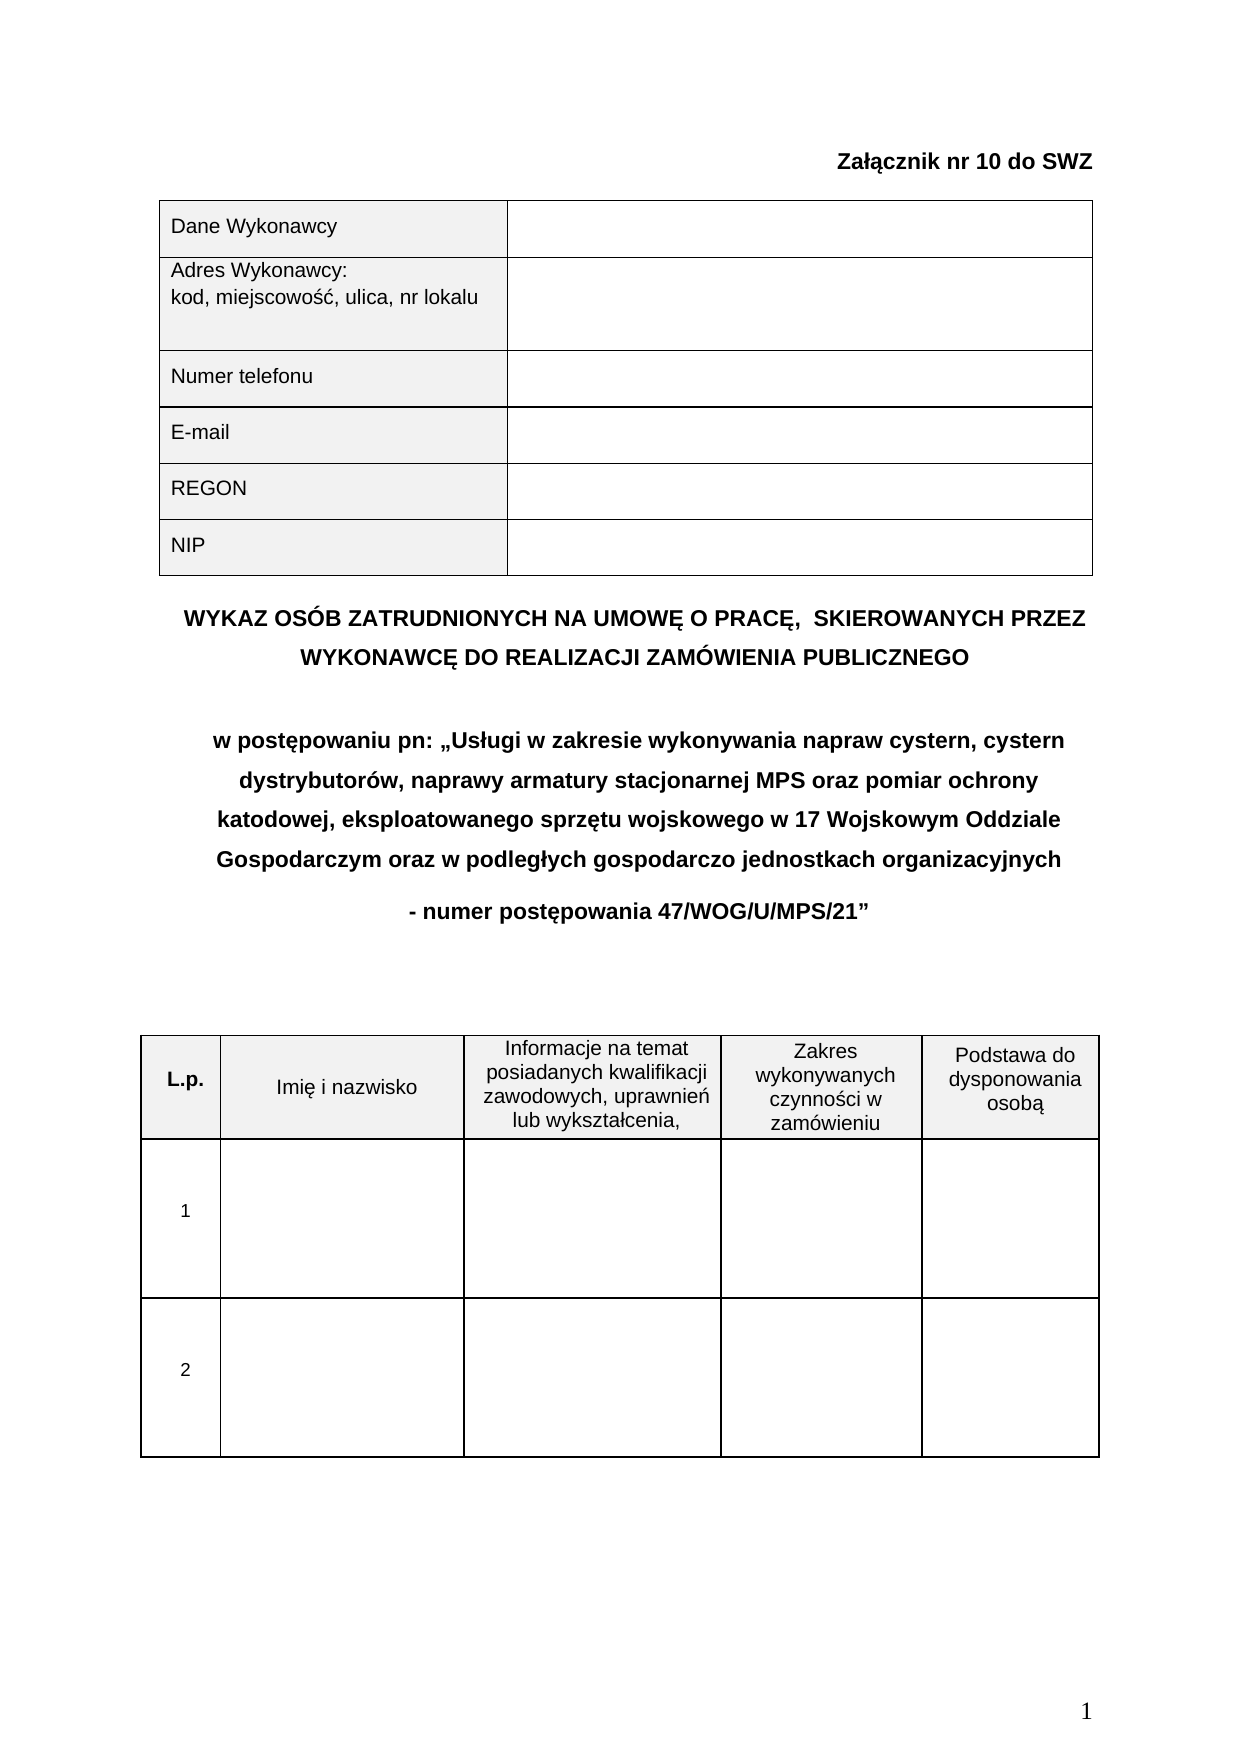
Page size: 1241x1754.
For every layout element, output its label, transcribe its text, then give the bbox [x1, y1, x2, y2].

text Załącznik nr 10 do SWZ [148, 148, 1093, 174]
table_header Imię i nazwisko [221, 1036, 463, 1138]
table_cell [508, 520, 1092, 575]
table_cell REGON [160, 464, 507, 519]
table_header Podstawa do dysponowania osobą [923, 1036, 1098, 1138]
table_cell [508, 258, 1092, 350]
table_header Informacje na temat posiadanych kwalifikacji zawodowych, uprawnień lub wykształcenia, [465, 1036, 720, 1138]
table_header Dane Wykonawcy [160, 201, 507, 257]
text WYKAZ OSÓB ZATRUDNIONYCH NA UMOWĘ O PRACĘ, SKIEROWANYCH PRZEZ WYKONAWCĘ DO REALIZACJI ZAMÓWIENIA PUBLICZNEGO [177, 605, 1093, 671]
table_cell [722, 1299, 921, 1456]
table_cell E-mail [160, 408, 507, 463]
text w postępowaniu pn: „Usługi w zakresie wykonywania napraw cystern, cystern dystrybutorów, naprawy armatury stacjonarnej MPS oraz pomiar ochrony katodowej, eksploatowanego sprzętu wojskowego w 17 Wojskowym Oddziale Gospodarczym oraz w podległych gospodarczo jednostkach organizacyjnych [185, 727, 1093, 872]
table_cell [221, 1140, 463, 1297]
table_cell [221, 1299, 463, 1456]
table_cell Adres Wykonawcy: kod, miejscowość, ulica, nr lokalu [160, 258, 507, 350]
table_cell [508, 408, 1092, 463]
table_cell 2 [142, 1299, 220, 1456]
table_cell [923, 1299, 1098, 1456]
table_cell [722, 1140, 921, 1297]
text - numer postępowania 47/WOG/U/MPS/21” [185, 898, 1093, 924]
table_header [508, 201, 1092, 257]
table_cell [508, 351, 1092, 406]
table_cell [465, 1140, 720, 1297]
table_cell Numer telefonu [160, 351, 507, 406]
table_header Zakres wykonywanych czynności w zamówieniu [722, 1036, 921, 1138]
table_cell [923, 1140, 1098, 1297]
table_cell [508, 464, 1092, 519]
table_header L.p. [142, 1036, 220, 1138]
table_cell NIP [160, 520, 507, 575]
table_cell [465, 1299, 720, 1456]
table_cell 1 [142, 1140, 220, 1297]
